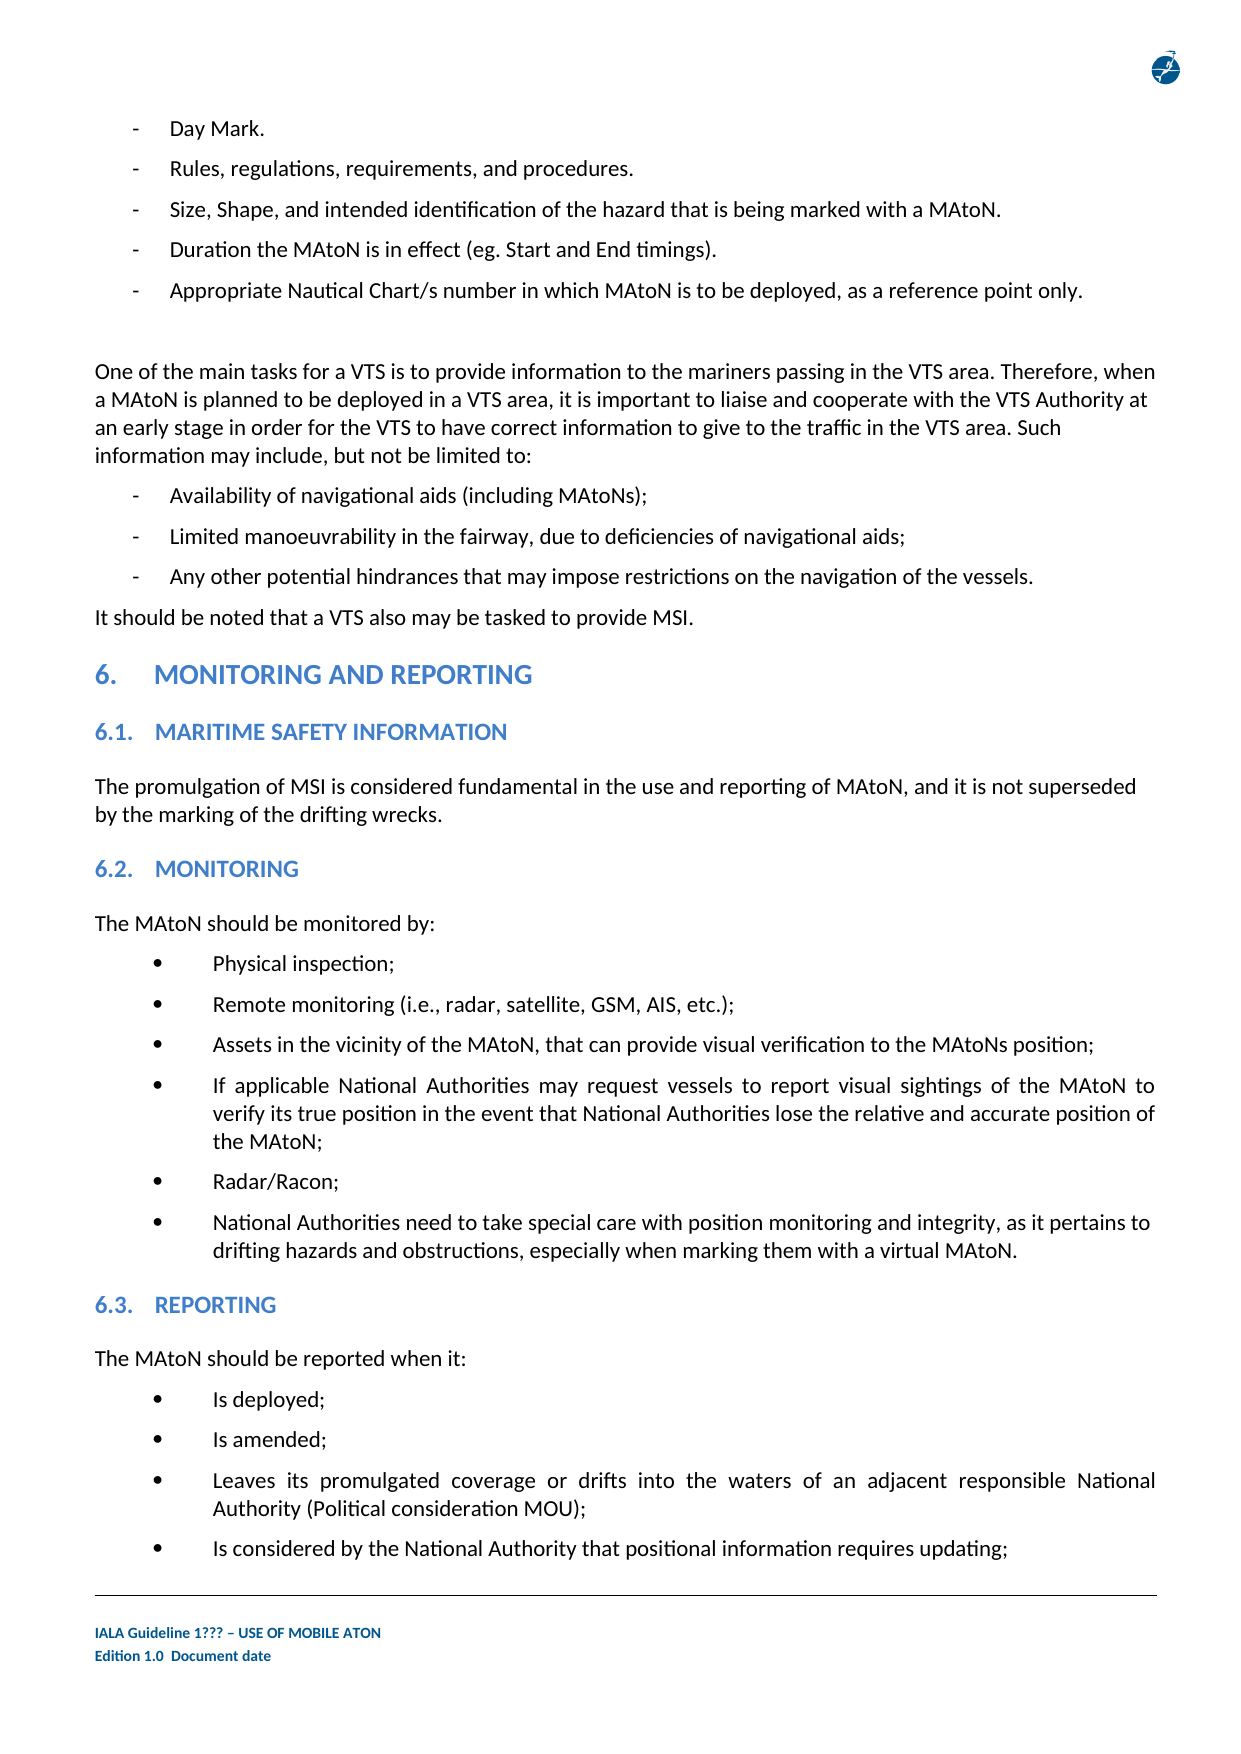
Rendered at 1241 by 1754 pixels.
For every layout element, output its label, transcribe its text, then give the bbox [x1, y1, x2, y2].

text The MAtoN should be reported when it: [94, 1344, 1157, 1372]
list Limited manoeuvrability in the fairway, due to deficiencies of navigational aids; [132, 522, 1157, 550]
list Leaves its promulgated coverage or drifts into the waters of an adjacent responsible National Authority (Political consideration MOU); [153, 1466, 1157, 1522]
list Physical inspection; [153, 949, 1157, 977]
subtitle Monitoring [94, 853, 1157, 884]
list Is amended; [153, 1425, 1157, 1453]
text The MAtoN should be monitored by: [94, 909, 1157, 937]
text One of the main tasks for a VTS is to provide information to the mariners passing in the VTS area. Therefore, when a MAtoN is planned to be deployed in a VTS area, it is important to liaise and cooperate with the VTS Authority at an early stage in order for the VTS to have correct information to give to the traffic in the VTS area. Such information may include, but not be limited to: [94, 357, 1157, 469]
list Day Mark. [132, 114, 1157, 142]
list Rules, regulations, requirements, and procedures. [132, 154, 1157, 182]
list Any other potential hindrances that may impose restrictions on the navigation of the vessels. [132, 562, 1157, 590]
subtitle Maritime Safety Information [94, 717, 1157, 747]
subtitle Monitoring and reporting [94, 656, 1157, 692]
list Is considered by the National Authority that positional information requires updating; [153, 1534, 1157, 1562]
subtitle Reporting [94, 1289, 1157, 1319]
text It should be noted that a VTS also may be tasked to provide MSI. [94, 603, 1157, 631]
list Remote monitoring (i.e., radar, satellite, GSM, AIS, etc.); [153, 990, 1157, 1018]
picture [1120, 0, 1239, 119]
list National Authorities need to take special care with position monitoring and integrity, as it pertains to drifting hazards and obstructions, especially when marking them with a virtual MAtoN. [153, 1208, 1157, 1264]
list Radar/Racon; [153, 1167, 1157, 1195]
list If applicable National Authorities may request vessels to report visual sightings of the MAtoN to verify its true position in the event that National Authorities lose the relative and accurate position of the MAtoN; [153, 1071, 1157, 1155]
text The promulgation of MSI is considered fundamental in the use and reporting of MAtoN, and it is not superseded by the marking of the drifting wrecks. [94, 772, 1157, 828]
list Availability of navigational aids (including MAtoNs); [132, 481, 1157, 509]
list Appropriate Nautical Chart/s number in which MAtoN is to be deployed, as a reference point only. [132, 276, 1157, 304]
list Duration the MAtoN is in effect (eg. Start and End timings). [132, 235, 1157, 263]
list Size, Shape, and intended identification of the hazard that is being marked with a MAtoN. [132, 195, 1157, 223]
list Is deployed; [153, 1385, 1157, 1413]
list Assets in the vicinity of the MAtoN, that can provide visual verification to the MAtoNs position; [153, 1030, 1157, 1058]
